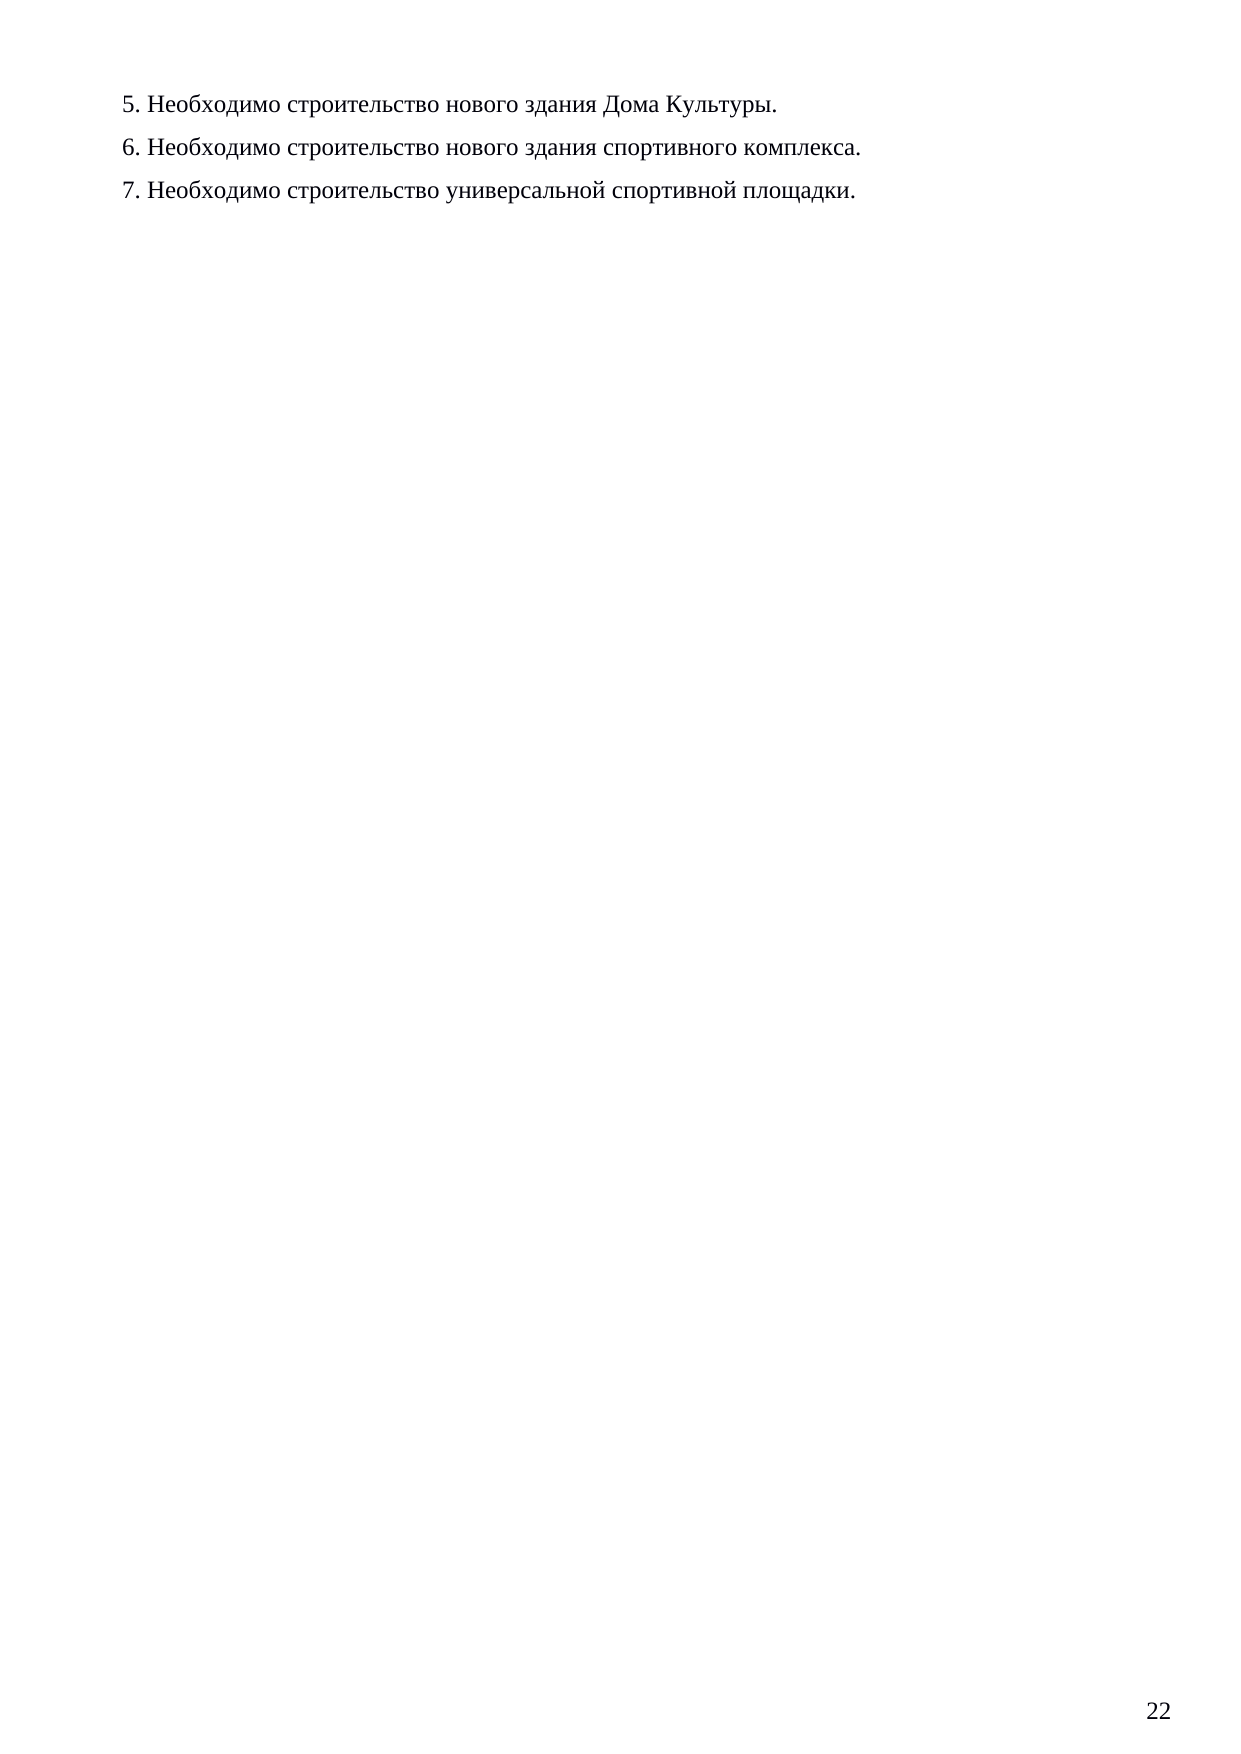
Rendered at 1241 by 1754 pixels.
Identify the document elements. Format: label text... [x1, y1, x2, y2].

text 5. Необходимо строительство нового здания Дома Культуры. [122, 89, 1171, 117]
text 7. Необходимо строительство универсальной спортивной площадки. [122, 175, 1171, 204]
text 6. Необходимо строительство нового здания спортивного комплекса. [122, 132, 1171, 161]
